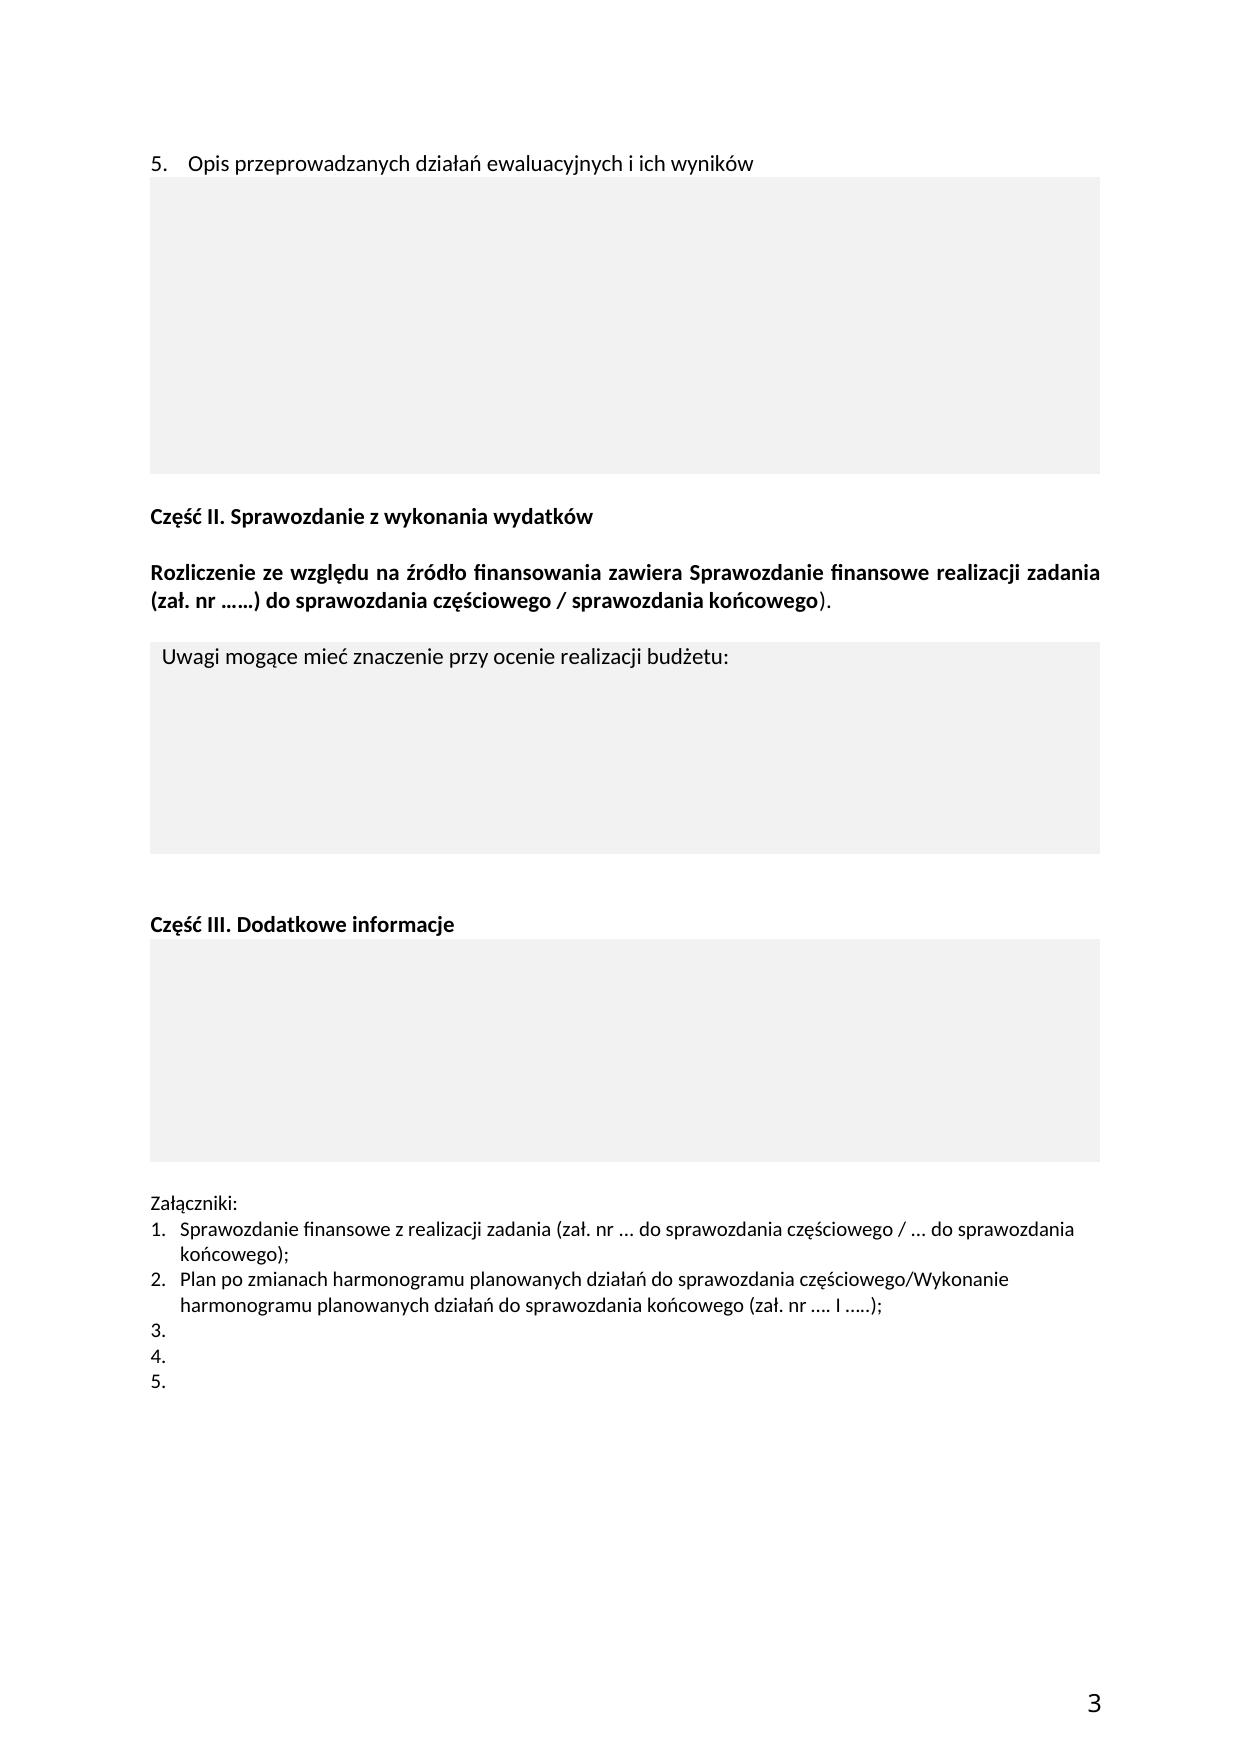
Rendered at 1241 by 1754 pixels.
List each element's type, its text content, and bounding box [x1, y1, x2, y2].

list Plan po zmianach harmonogramu planowanych działań do sprawozdania częściowego/Wykonanie harmonogramu planowanych działań do sprawozdania końcowego (zał. nr …. I …..); [150, 1267, 1101, 1317]
text Część II. Sprawozdanie z wykonania wydatków [150, 502, 1101, 530]
text Część III. Dodatkowe informacje [150, 910, 1101, 938]
text Rozliczenie ze względu na źródło finansowania zawiera Sprawozdanie finansowe realizacji zadania (zał. nr ……) do sprawozdania częściowego / sprawozdania końcowego). [150, 558, 1101, 614]
table_header [150, 177, 1100, 474]
list Opis przeprowadzanych działań ewaluacyjnych i ich wyników [150, 149, 1101, 177]
text Załączniki: [150, 1190, 1101, 1216]
text 5. [150, 1368, 1101, 1394]
text 4. [150, 1343, 1101, 1368]
table_header Uwagi mogące mieć znaczenie przy ocenie realizacji budżetu: [150, 642, 1100, 854]
table_header [150, 939, 1100, 1162]
list Sprawozdanie finansowe z realizacji zadania (zał. nr ... do sprawozdania częściowego / ... do sprawozdania końcowego); [150, 1216, 1101, 1267]
